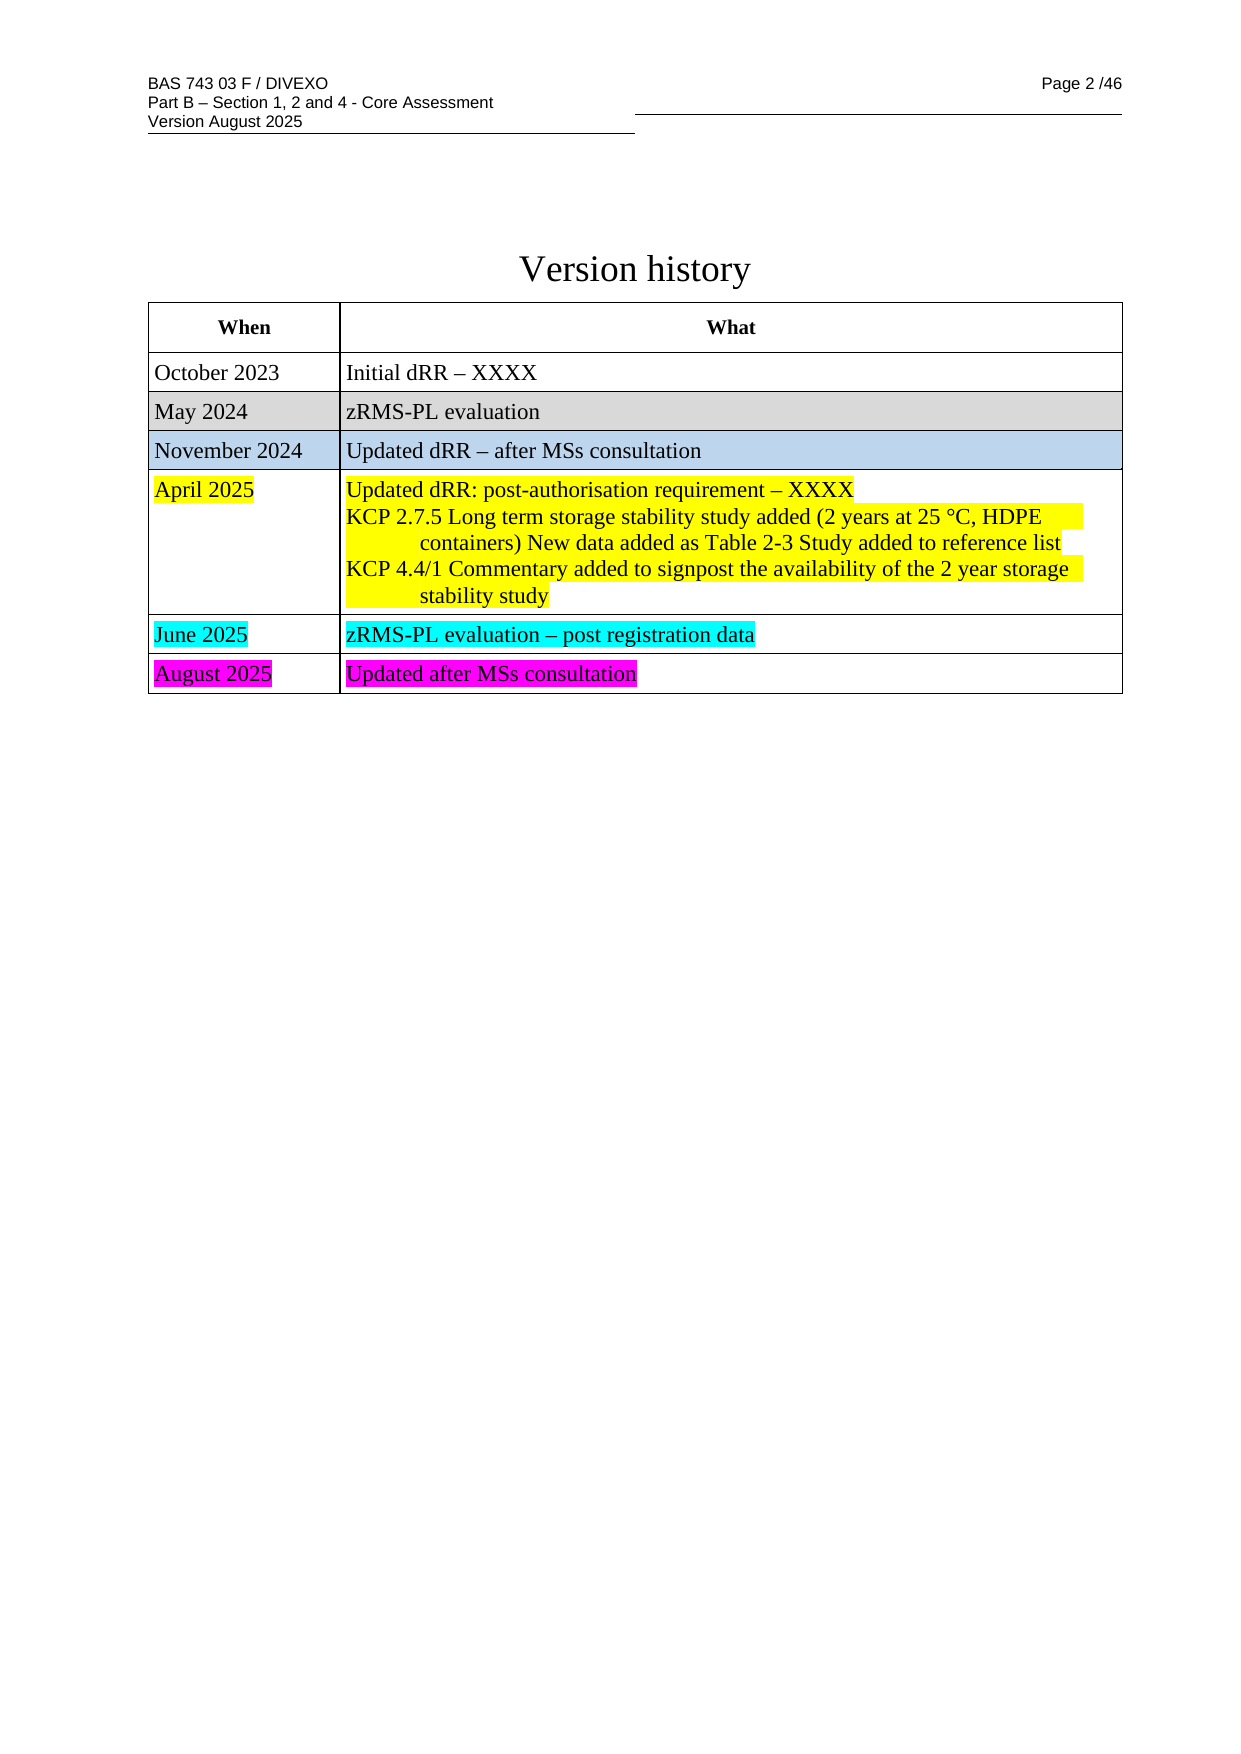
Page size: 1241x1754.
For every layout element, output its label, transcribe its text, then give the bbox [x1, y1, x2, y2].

table_cell November 2024 [149, 431, 339, 469]
table_cell May 2024 [149, 392, 339, 430]
table_cell April 2025 [149, 470, 339, 614]
table_header When [149, 303, 339, 352]
table_cell August 2025 [149, 654, 339, 693]
table_cell zRMS-PL evaluation – post registration data [341, 615, 1122, 653]
table_cell Updated dRR: post-authorisation requirement – XXXX KCP 2.7.5 Long term storage stability study added (2 years at 25 °C, HDPE containers) New data added as Table 2-3 Study added to reference list KCP 4.4/1 Commentary added to signpost the availability of the 2 year storage stability study [341, 470, 1122, 614]
table_cell zRMS-PL evaluation [341, 392, 1122, 430]
table_cell October 2023 [149, 353, 339, 391]
table_cell Updated after MSs consultation [341, 654, 1122, 693]
table_cell Initial dRR – XXXX [341, 353, 1122, 391]
title Version history [148, 246, 1122, 289]
table_header What [341, 303, 1122, 352]
table_cell Updated dRR – after MSs consultation [341, 431, 1122, 469]
table_cell June 2025 [149, 615, 339, 653]
